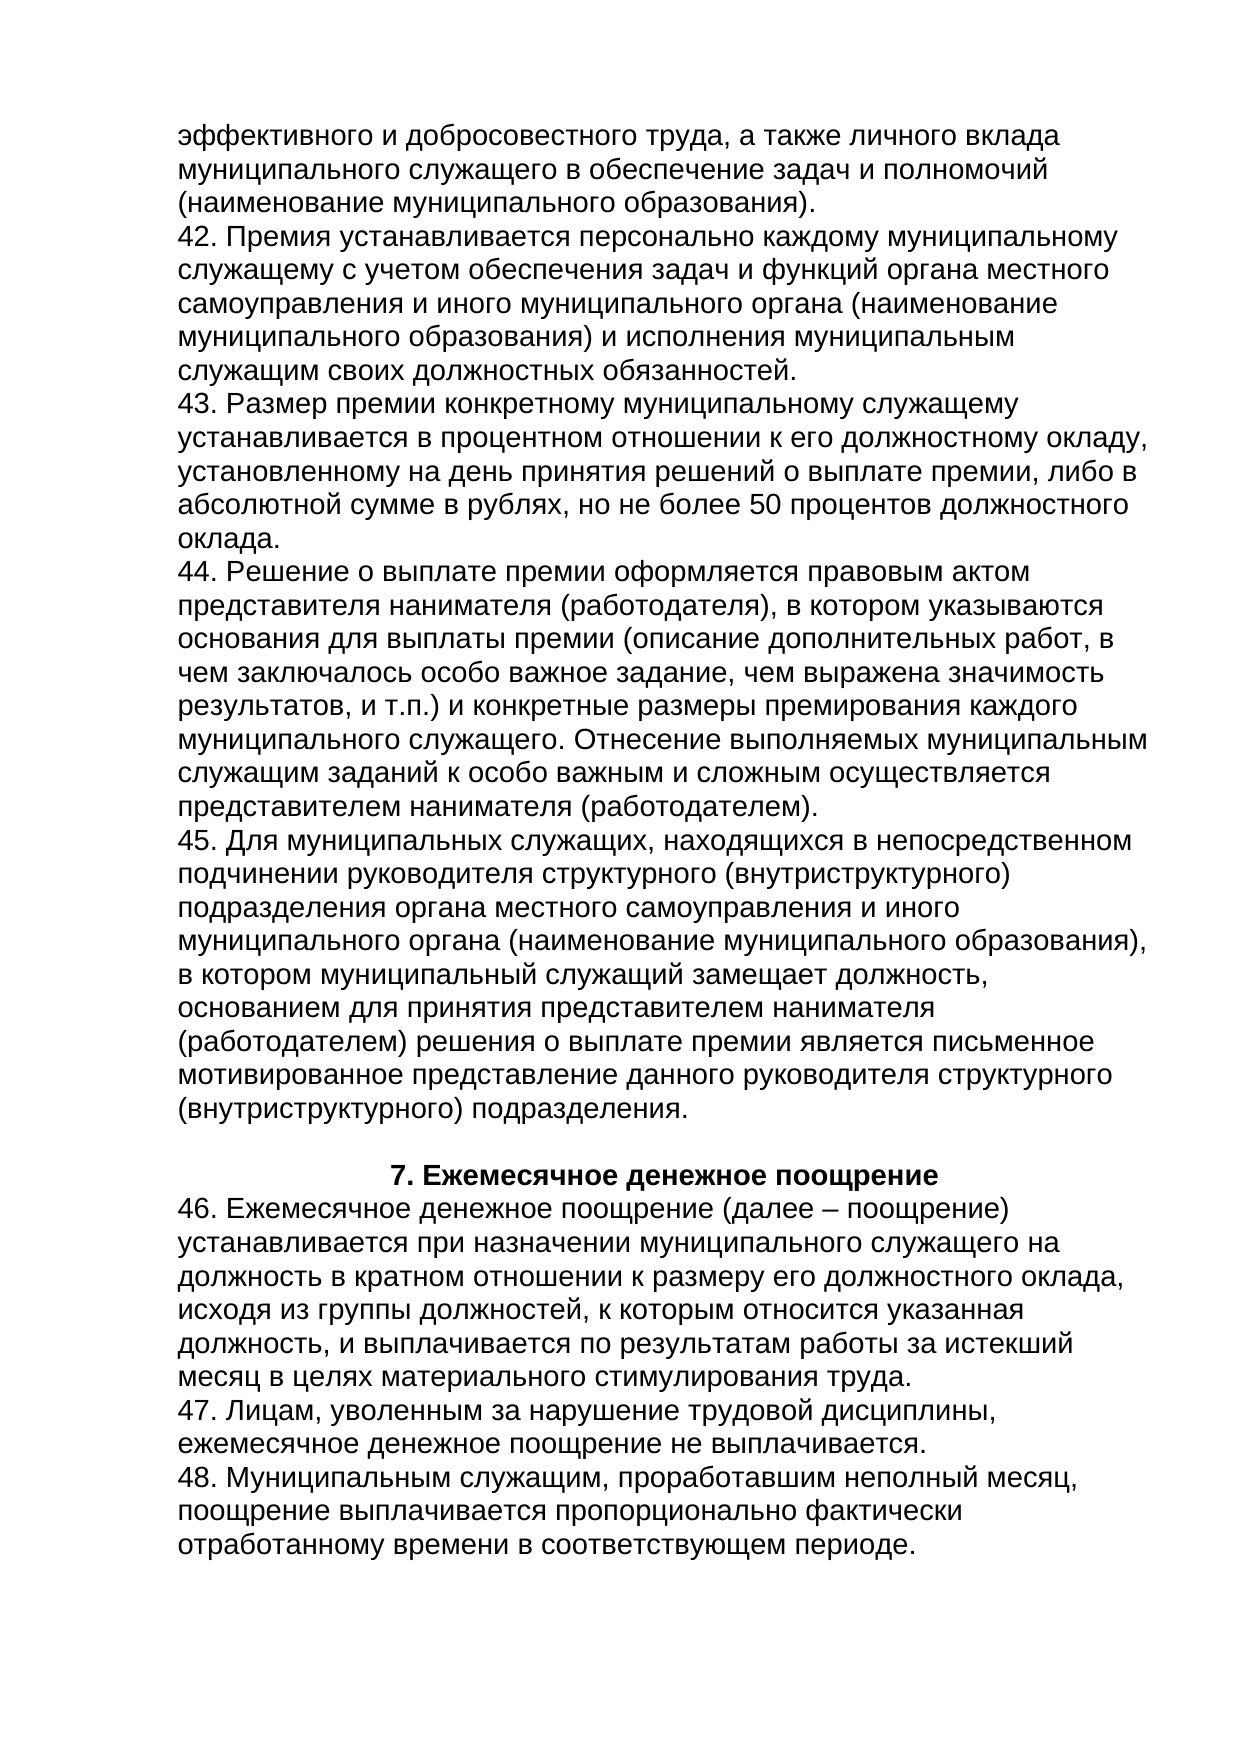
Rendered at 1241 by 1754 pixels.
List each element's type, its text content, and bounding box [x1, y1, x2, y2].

text 7. Ежемесячное денежное поощрение [177, 1158, 1152, 1191]
text 44. Решение о выплате премии оформляется правовым актом представителя нанимателя (работодателя), в котором указываются основания для выплаты премии (описание дополнительных работ, в чем заключалось особо важное задание, чем выражена значимость результатов, и т.п.) и конкретные размеры премирования каждого муниципального служащего. Отнесение выполняемых муниципальным служащим заданий к особо важным и сложным осуществляется представителем нанимателя (работодателем). [177, 554, 1152, 822]
text 48. Муниципальным служащим, проработавшим неполный месяц, поощрение выплачивается пропорционально фактически отработанному времени в соответствующем периоде. [177, 1460, 1152, 1560]
text 43. Размер премии конкретному муниципальному служащему устанавливается в процентном отношении к его должностному окладу, установленному на день принятия решений о выплате премии, либо в абсолютной сумме в рублях, но не более 50 процентов должностного оклада. [177, 386, 1152, 554]
text 45. Для муниципальных служащих, находящихся в непосредственном подчинении руководителя структурного (внутриструктурного) подразделения органа местного самоуправления и иного муниципального органа (наименование муниципального образования), в котором муниципальный служащий замещает должность, основанием для принятия представителем нанимателя (работодателем) решения о выплате премии является письменное мотивированное представление данного руководителя структурного (внутриструктурного) подразделения. [177, 822, 1152, 1124]
text 46. Ежемесячное денежное поощрение (далее – поощрение) устанавливается при назначении муниципального служащего на должность в кратном отношении к размеру его должностного оклада, исходя из группы должностей, к которым относится указанная должность, и выплачивается по результатам работы за истекший месяц в целях материального стимулирования труда. [177, 1191, 1152, 1393]
text 47. Лицам, уволенным за нарушение трудовой дисциплины, ежемесячное денежное поощрение не выплачивается. [177, 1393, 1152, 1460]
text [177, 118, 1152, 219]
text 42. Премия устанавливается персонально каждому муниципальному служащему с учетом обеспечения задач и функций органа местного самоуправления и иного муниципального органа (наименование муниципального образования) и исполнения муниципальным служащим своих должностных обязанностей. [177, 219, 1152, 386]
